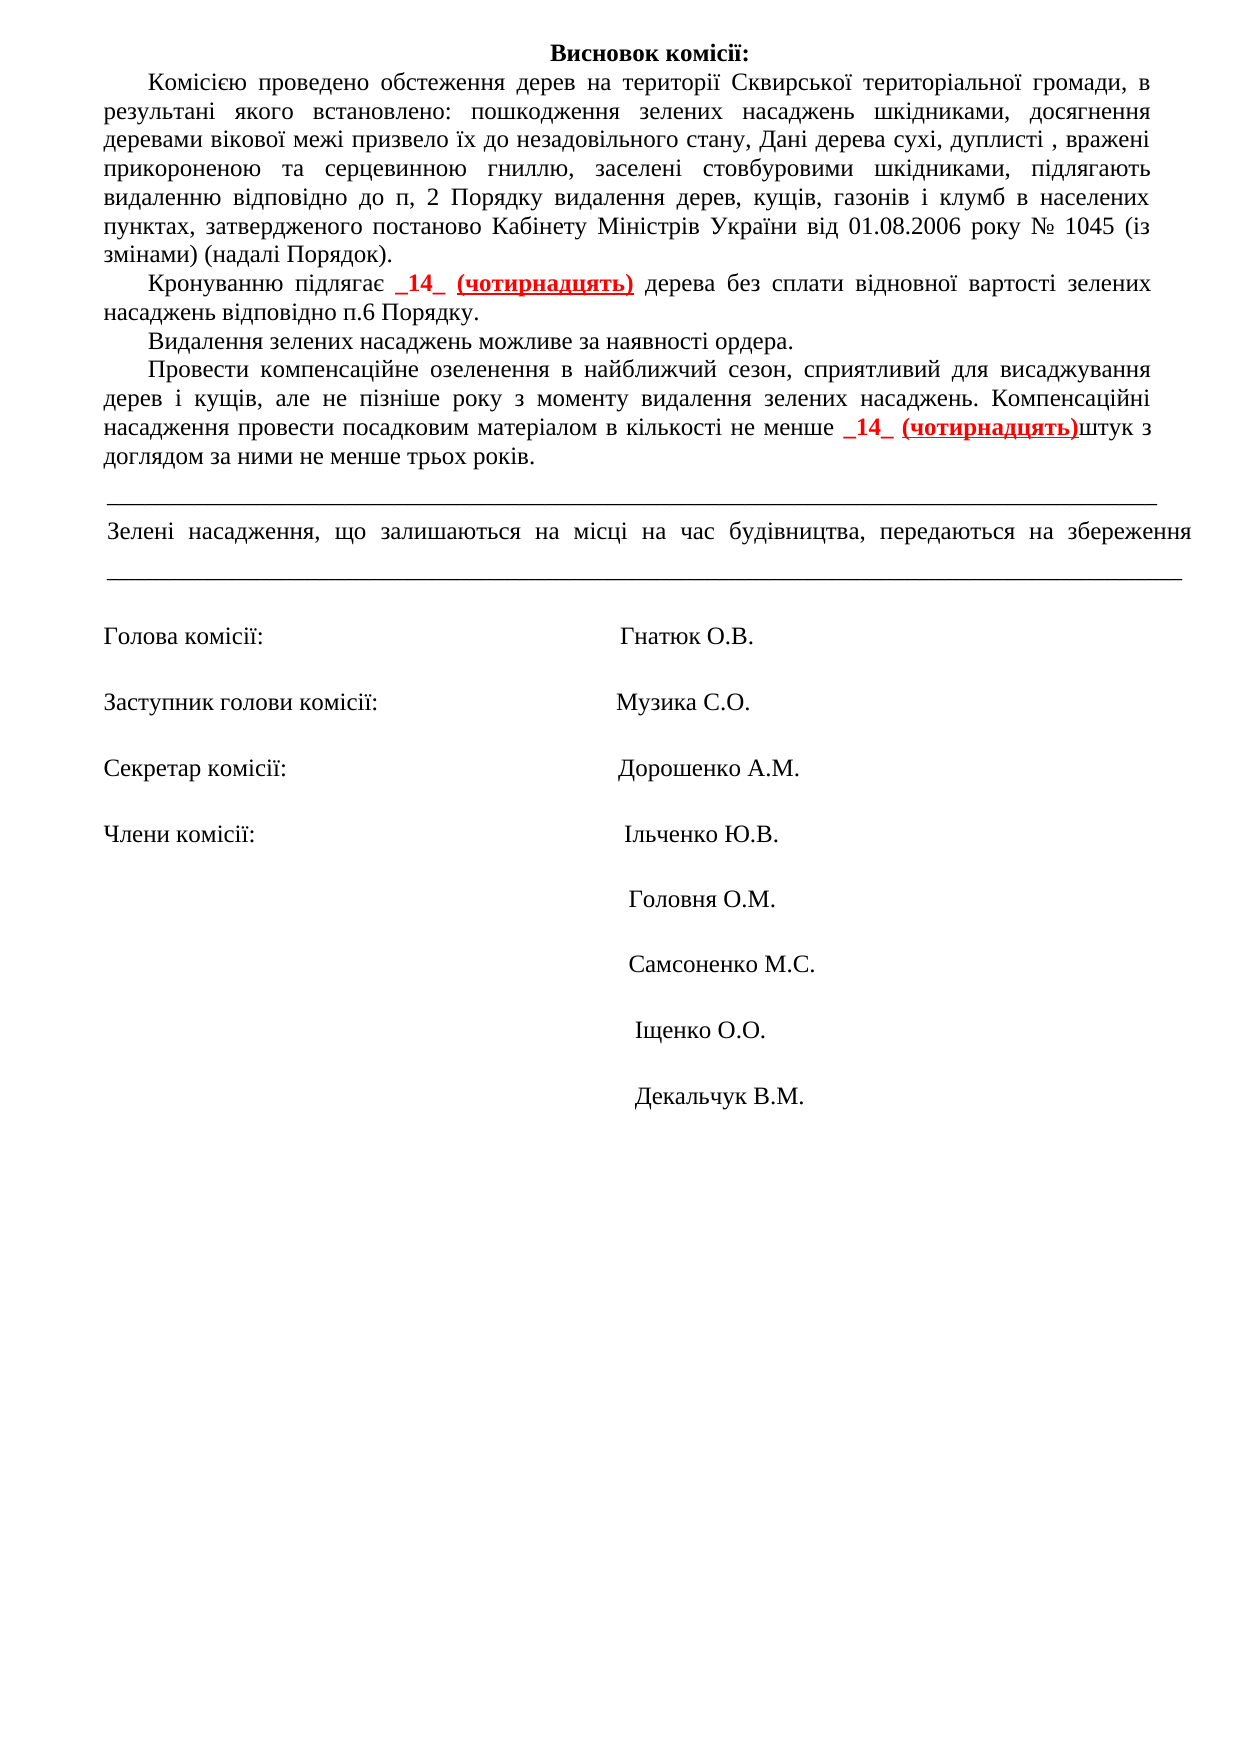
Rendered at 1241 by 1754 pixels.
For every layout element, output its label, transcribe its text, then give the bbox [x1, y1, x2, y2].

text Висновок комісії: [148, 29, 1152, 67]
text Іщенко О.О. [103, 1015, 1152, 1044]
text Заступник голови комісії: Музика С.О. [103, 687, 1152, 716]
text Головня О.М. [103, 884, 1152, 913]
text Секретар комісії: Дорошенко А.М. [103, 753, 1152, 782]
text Кронуванню підлягає _14_ (чотирнадцять) дерева без сплати відновної вартості зелених насаджень відповідно п.6 Порядку. [103, 268, 1152, 326]
text Видалення зелених насаджень можливе за наявності ордера. [103, 326, 1152, 354]
text Члени комісії: Ільченко Ю.В. [103, 819, 1152, 848]
text Декальчук В.М. [103, 1081, 1152, 1110]
text Комісією проведено обстеження дерев на території Сквирської територіальної громади, в результані якого встановлено: пошкодження зелених насаджень шкідниками, досягнення деревами вікової межі призвело їх до незадовільного стану, Дані дерева сухі, дуплисті , вражені прикороненою та серцевинною гниллю, заселені стовбуровими шкідниками, підлягають видаленню відповідно до п, 2 Порядку видалення дерев, кущів, газонів і клумб в населених пунктах, затвердженого постаново Кабінету Міністрів України від 01.08.2006 року № 1045 (із змінами) (надалі Порядок). [103, 67, 1152, 268]
table_header ____________________________________________________________________________________ Зелені насадження, що залишаються на місці на час будівництва, передаються на збереження ______________________________________________________________________________________ [107, 470, 1192, 621]
text Провести компенсаційне озеленення в найближчий сезон, сприятливий для висаджування дерев і кущів, але не пізніше року з моменту видалення зелених насаджень. Компенсаційні насадження провести посадковим матеріалом в кількості не менше _14_ (чотирнадцять)штук з доглядом за ними не менше трьох років. [103, 354, 1152, 469]
text Самсоненко М.С. [103, 949, 1152, 978]
text Голова комісії: Гнатюк О.В. [103, 621, 1152, 649]
